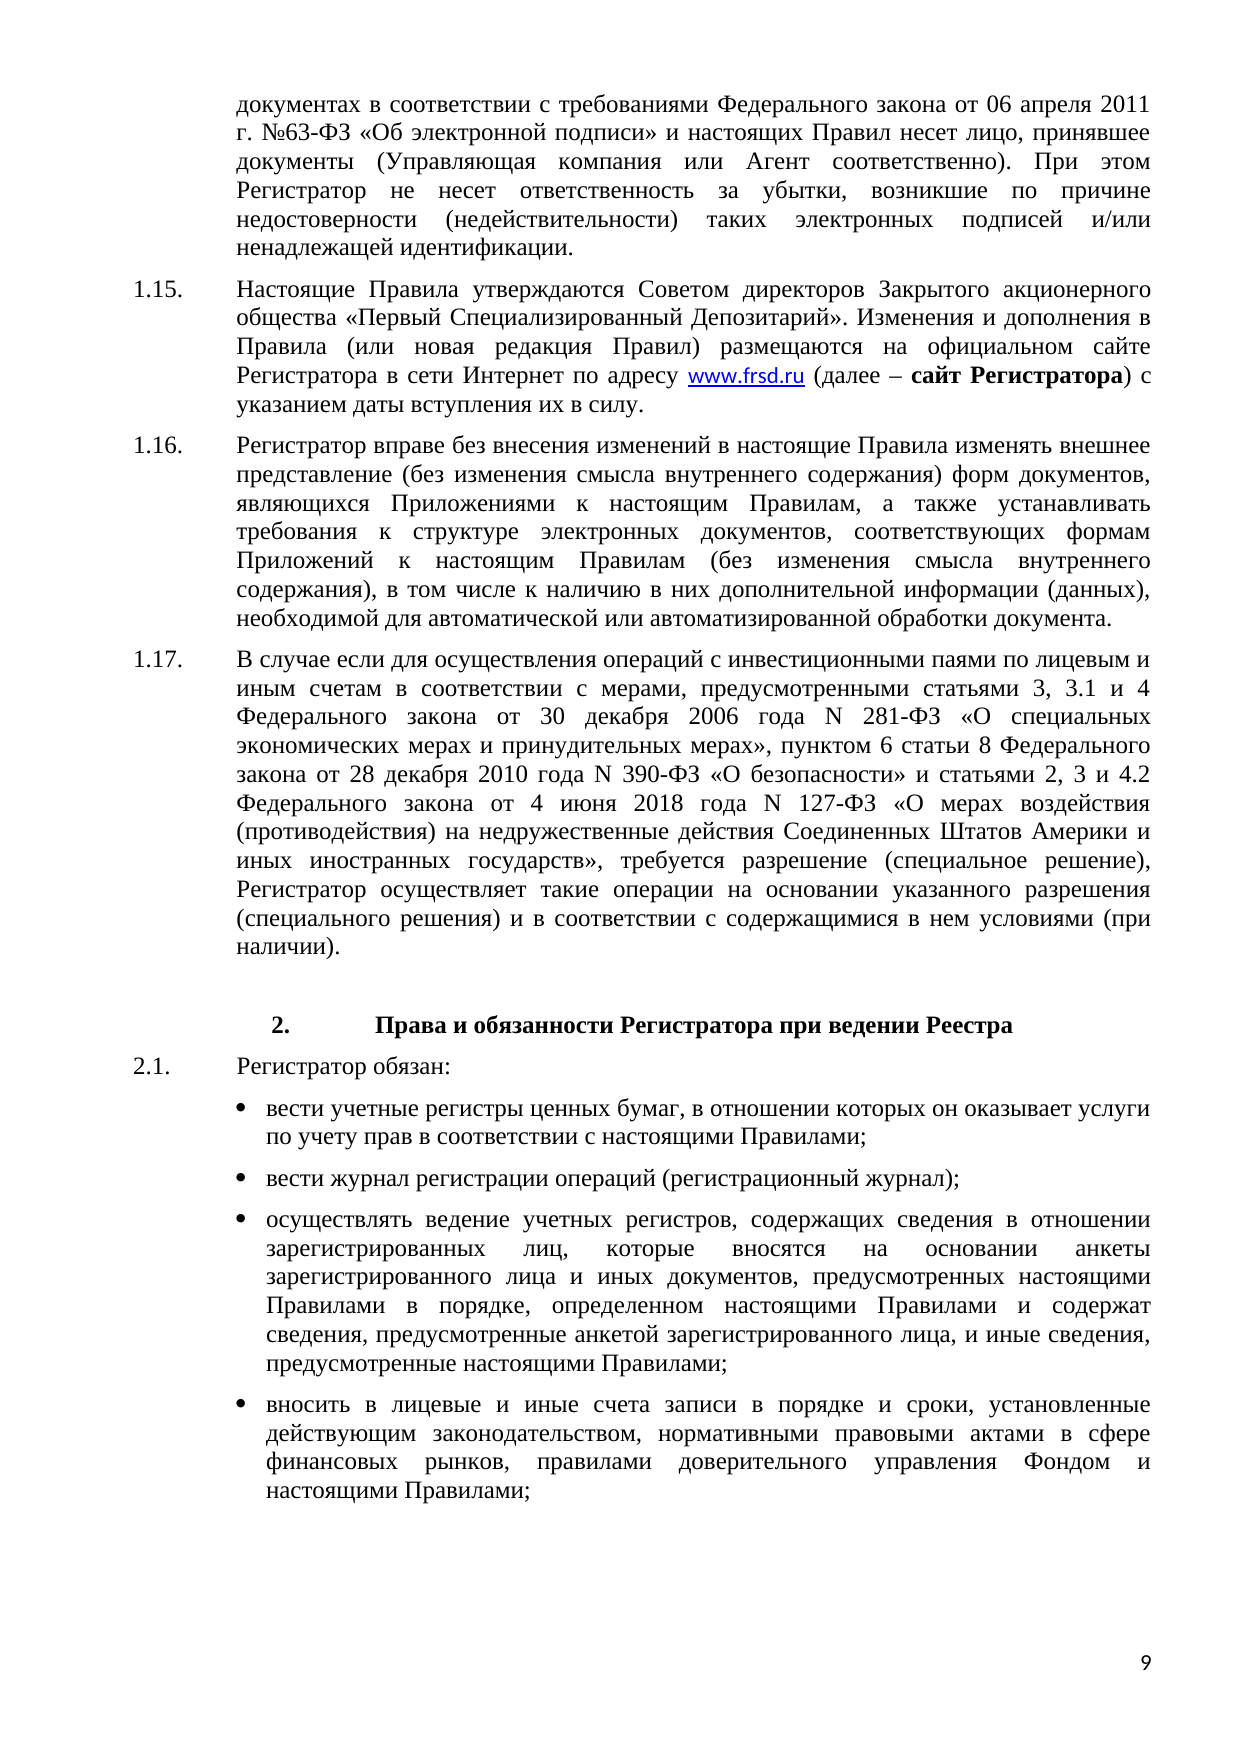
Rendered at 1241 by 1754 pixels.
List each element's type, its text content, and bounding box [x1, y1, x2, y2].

list Настоящие Правила утверждаются Советом директоров Закрытого акционерного общества «Первый Специализированный Депозитарий». Изменения и дополнения в Правила (или новая редакция Правил) размещаются на официальном сайте Регистратора в сети Интернет по адресу www.frsd.ru (далее – сайт Регистратора) с указанием даты вступления их в силу. [133, 274, 1152, 418]
list вести журнал регистрации операций (регистрационный журнал); [236, 1163, 1152, 1191]
list В случае если для осуществления операций с инвестиционными паями по лицевым и иным счетам в соответствии с мерами, предусмотренными статьями 3, 3.1 и 4 Федерального закона от 30 декабря 2006 года N 281-ФЗ «О специальных экономических мерах и принудительных мерах», пунктом 6 статьи 8 Федерального закона от 28 декабря 2010 года N 390-ФЗ «О безопасности» и статьями 2, 3 и 4.2 Федерального закона от 4 июня 2018 года N 127-ФЗ «О мерах воздействия (противодействия) на недружественные действия Соединенных Штатов Америки и иных иностранных государств», требуется разрешение (специальное решение), Регистратор осуществляет такие операции на основании указанного разрешения (специального решения) и в соответствии с содержащимися в нем условиями (при наличии). [133, 644, 1152, 960]
list Регистратор обязан: [133, 1051, 1152, 1080]
list Регистратор вправе без внесения изменений в настоящие Правила изменять внешнее представление (без изменения смысла внутреннего содержания) форм документов, являющихся Приложениями к настоящим Правилам, а также устанавливать требования к структуре электронных документов, соответствующих формам Приложений к настоящим Правилам (без изменения смысла внутреннего содержания), в том числе к наличию в них дополнительной информации (данных), необходимой для автоматической или автоматизированной обработки документа. [133, 430, 1152, 631]
list вносить в лицевые и иные счета записи в порядке и сроки, установленные действующим законодательством, нормативными правовыми актами в сфере финансовых рынков, правилами доверительного управления Фондом и настоящими Правилами; [236, 1389, 1152, 1504]
list осуществлять ведение учетных регистров, содержащих сведения в отношении зарегистрированных лиц, которые вносятся на основании анкеты зарегистрированного лица и иных документов, предусмотренных настоящими Правилами в порядке, определенном настоящими Правилами и содержат сведения, предусмотренные анкетой зарегистрированного лица, и иные сведения, предусмотренные настоящими Правилами; [236, 1204, 1152, 1376]
subtitle Права и обязанности Регистратора при ведении Реестра [133, 1010, 1152, 1039]
list вести учетные регистры ценных бумаг, в отношении которых он оказывает услуги по учету прав в соответствии с настоящими Правилами; [236, 1093, 1152, 1150]
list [236, 89, 1152, 261]
